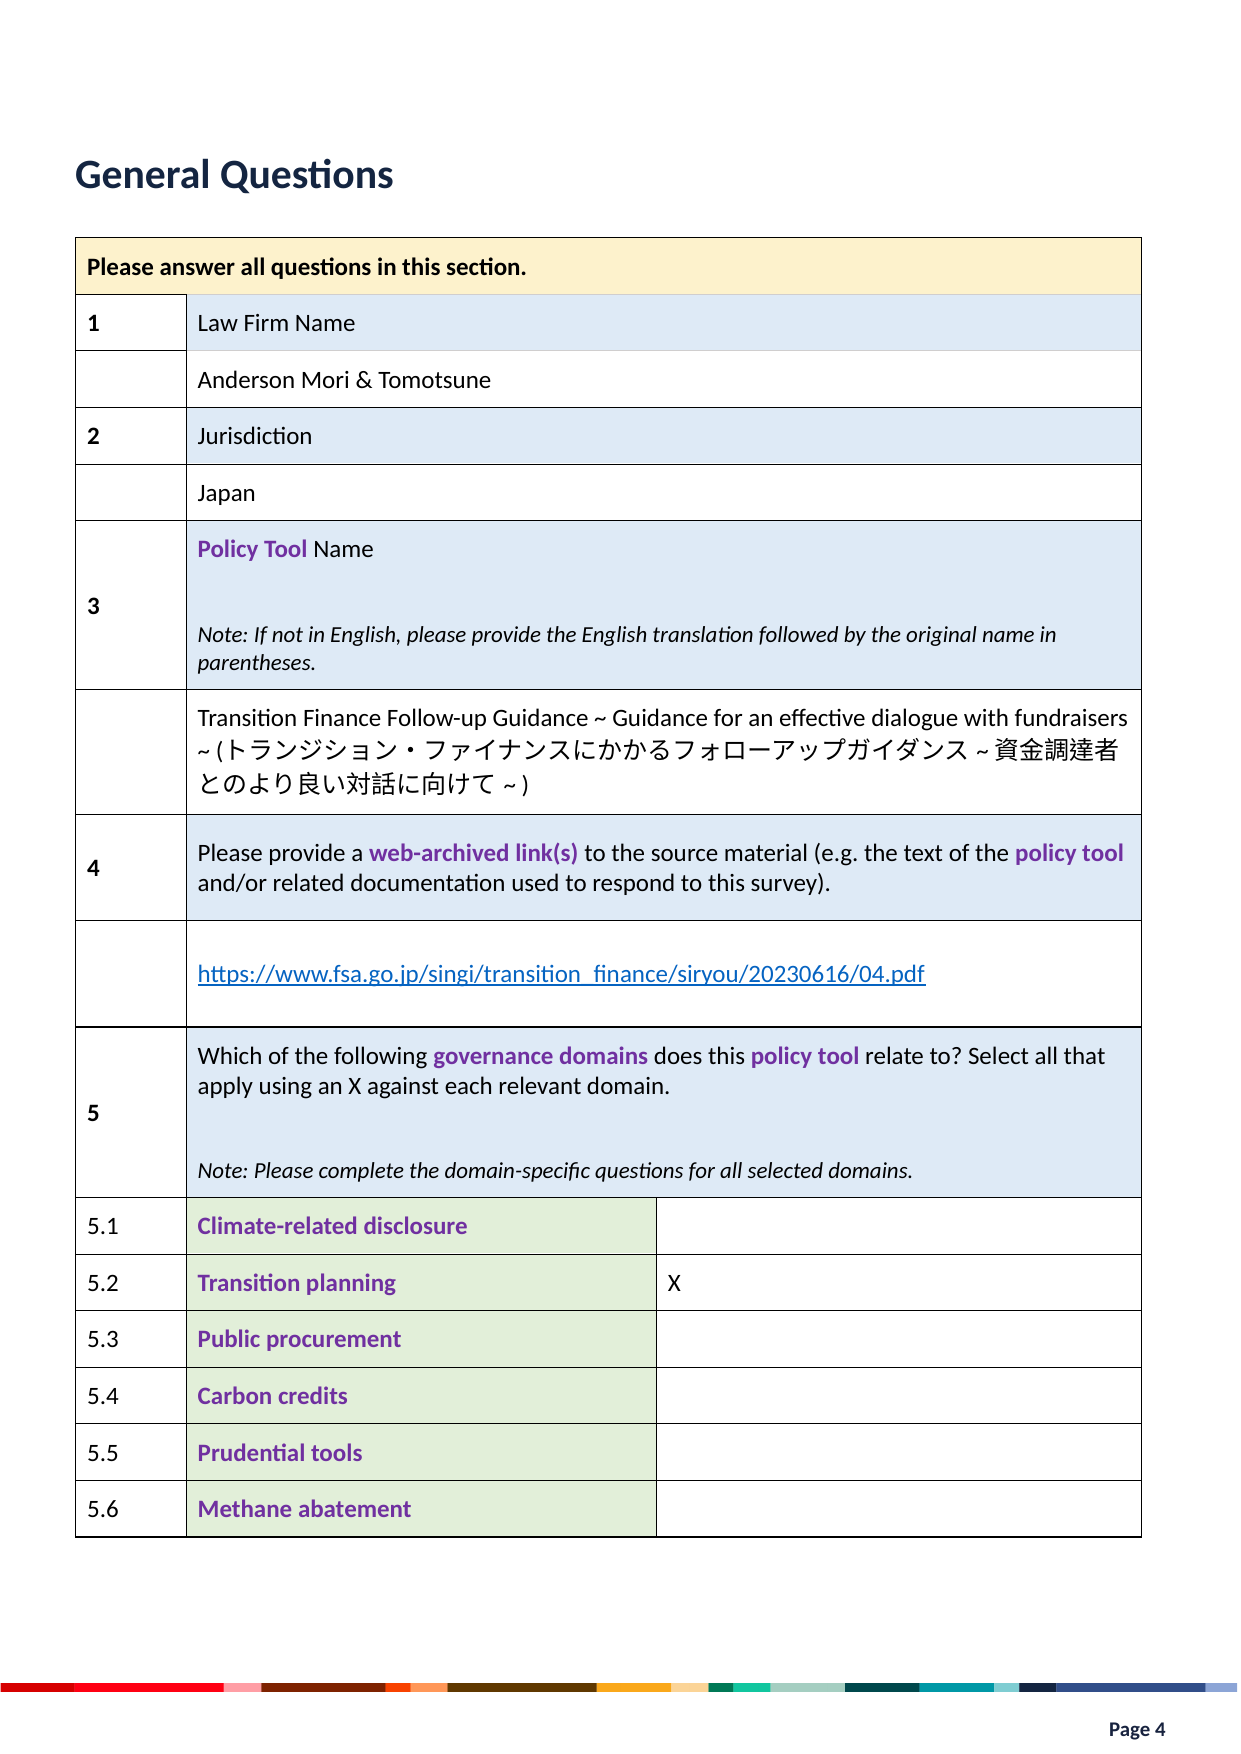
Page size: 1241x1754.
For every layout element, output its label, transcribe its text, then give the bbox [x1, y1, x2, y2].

table_cell [76, 351, 186, 407]
table_cell 5.6 [76, 1481, 186, 1536]
table_cell 5.2 [76, 1255, 186, 1310]
table_cell Prudential tools [187, 1424, 656, 1480]
table_cell 4 [76, 815, 186, 920]
table_cell [76, 690, 186, 814]
table_cell Anderson Mori & Tomotsune [187, 351, 1141, 407]
table_cell [657, 1198, 1141, 1253]
subtitle General Questions [75, 148, 1165, 199]
table_cell Which of the following governance domains does this policy tool relate to? Select all that apply using an X against each relevant domain. Note: Please complete the domain-specific questions for all selected domains. [187, 1028, 1141, 1197]
table_cell 1 [76, 295, 186, 350]
table_cell [657, 1481, 1141, 1536]
table_cell Carbon credits [187, 1368, 656, 1423]
table_cell [657, 1368, 1141, 1423]
table_cell Policy Tool Name Note: If not in English, please provide the English translation followed by the original name in parentheses. [187, 521, 1141, 689]
table_cell https://www.fsa.go.jp/singi/transition_finance/siryou/20230616/04.pdf [187, 921, 1141, 1026]
table_cell X [657, 1255, 1141, 1310]
table_cell Public procurement [187, 1311, 656, 1367]
table_cell Methane abatement [187, 1481, 656, 1536]
table_cell [76, 465, 186, 520]
table_cell 5.1 [76, 1198, 186, 1253]
table_cell [657, 1311, 1141, 1367]
table_cell Transition planning [187, 1255, 656, 1310]
table_cell 3 [76, 521, 186, 689]
table_cell Transition Finance Follow-up Guidance ~ Guidance for an effective dialogue with fundraisers ~ (トランジション・ファイナンスにかかるフォローアップガイダンス ~ 資金調達者とのより良い対話に向けて ~ ) [187, 690, 1141, 814]
table_cell 5.4 [76, 1368, 186, 1423]
table_cell 2 [76, 408, 186, 463]
table_cell Please provide a web-archived link(s) to the source material (e.g. the text of the policy tool and/or related documentation used to respond to this survey). [187, 815, 1141, 920]
table_cell 5 [76, 1028, 186, 1197]
table_cell [657, 1424, 1141, 1480]
table_cell 5.5 [76, 1424, 186, 1480]
table_cell Jurisdiction [187, 408, 1141, 463]
table_cell Law Firm Name [187, 295, 1141, 350]
table_cell Climate-related disclosure [187, 1198, 656, 1253]
picture [0, 1683, 1236, 1692]
table_header Please answer all questions in this section. [76, 238, 1141, 294]
table_cell 5.3 [76, 1311, 186, 1367]
table_cell Japan [187, 465, 1141, 520]
table_cell [76, 921, 186, 1026]
